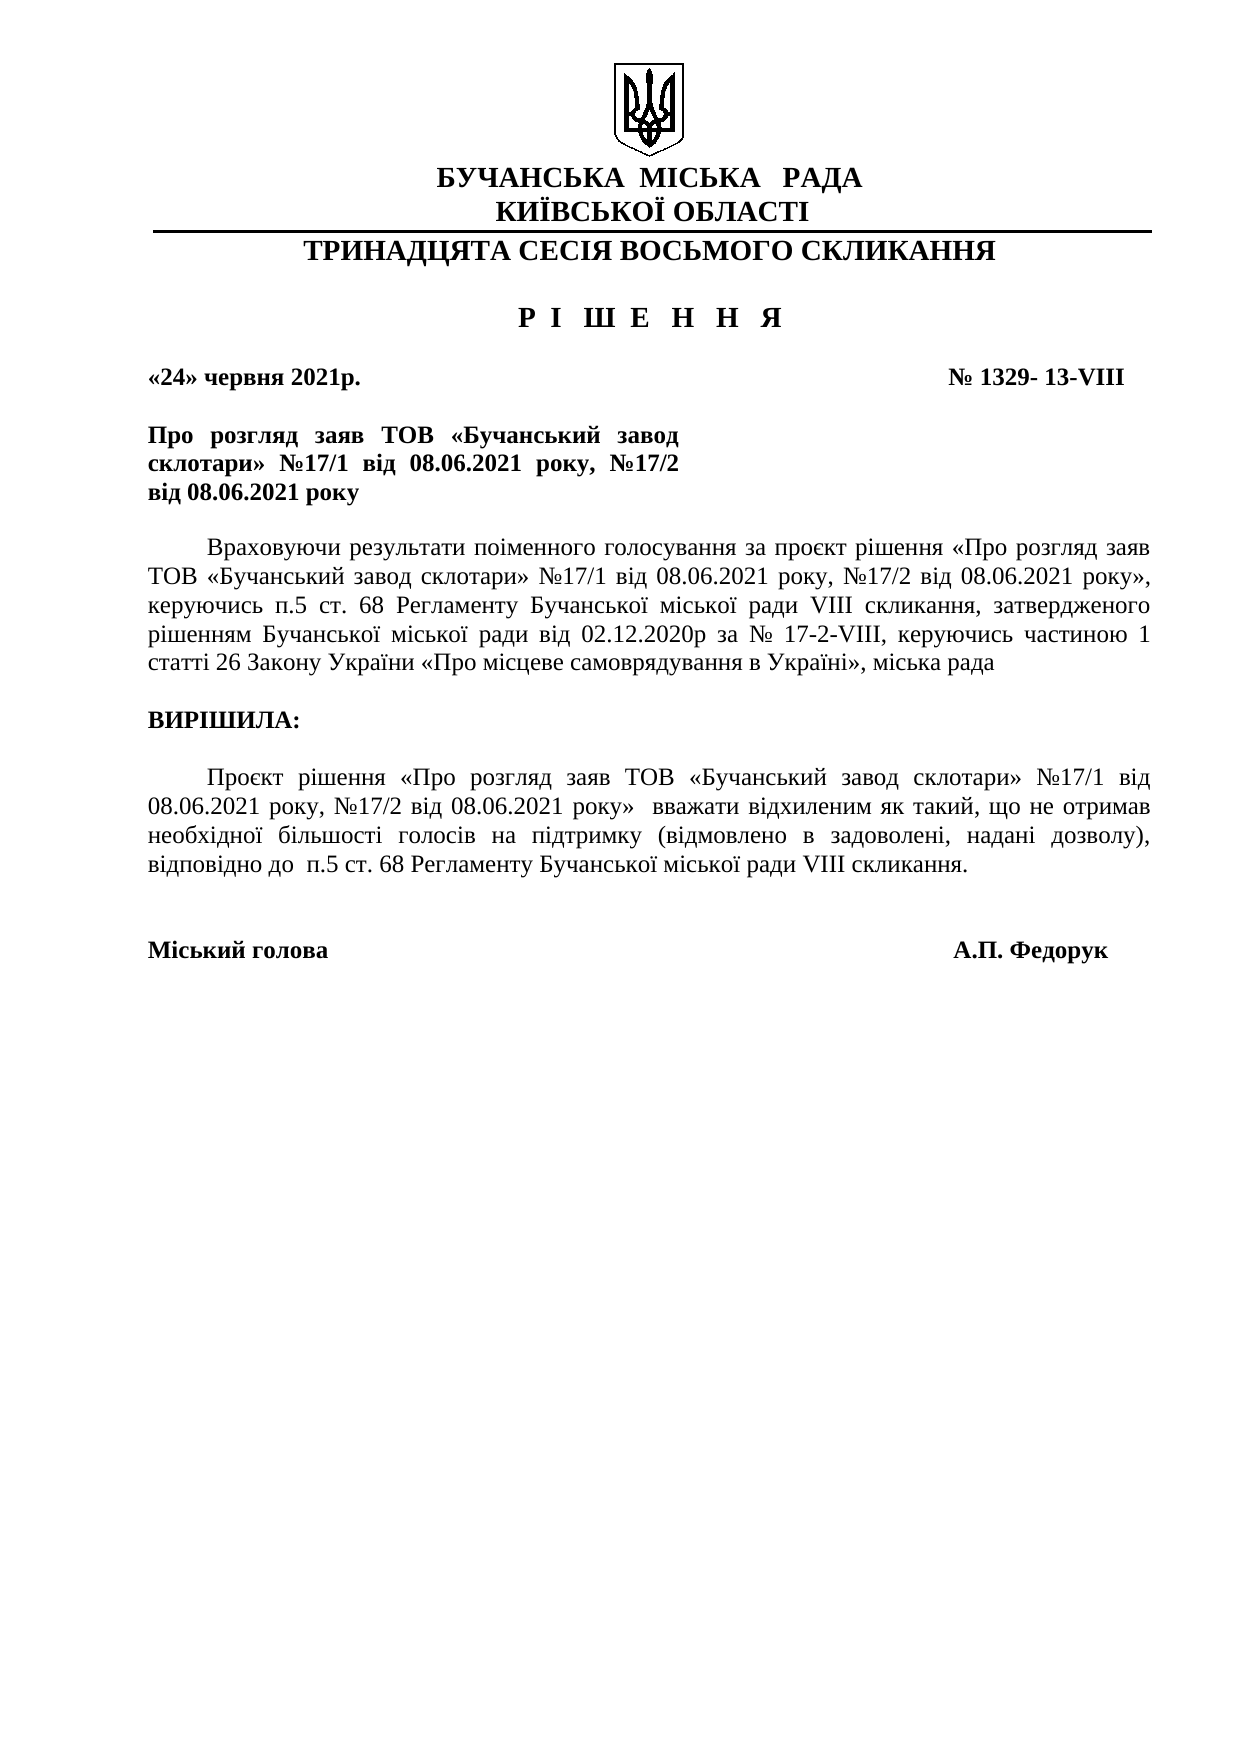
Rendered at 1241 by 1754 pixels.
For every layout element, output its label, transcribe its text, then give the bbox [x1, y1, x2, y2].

text Міський голова А.П. Федорук [148, 935, 1152, 964]
text КИЇВСЬКОЇ ОБЛАСТІ [153, 194, 1152, 230]
text Р І Ш Е Н Н Я [148, 300, 1152, 333]
text ВИРІШИЛА: [148, 705, 1152, 734]
text «24» червня 2021р. № 1329- 13-VIIІ [148, 362, 1152, 391]
text БУЧАНСЬКА МІСЬКА РАДА [148, 161, 1152, 194]
text Проєкт рішення «Про розгляд заяв ТОВ «Бучанський завод склотари» №17/1 від 08.06.2021 року, №17/2 від 08.06.2021 року» вважати відхиленим як такий, що не отримав необхідної більшості голосів на підтримку (відмовлено в задоволені, надані дозволу), відповідно до п.5 ст. 68 Регламенту Бучанської міської ради VІІІ скликання. [148, 762, 1152, 877]
text Враховуючи результати поіменного голосування за проєкт рішення «Про розгляд заяв ТОВ «Бучанський завод склотари» №17/1 від 08.06.2021 року, №17/2 від 08.06.2021 року», керуючись п.5 ст. 68 Регламенту Бучанської міської ради VІІІ скликання, затвердженого рішенням Бучанської міської ради від 02.12.2020р за № 17-2-VІІІ, керуючись частиною 1 статті 26 Закону України «Про місцеве самоврядування в Україні», міська рада [148, 532, 1152, 676]
text ТРИНАДЦЯТА СЕСІЯ ВОСЬМОГО СКЛИКАННЯ [148, 233, 1152, 266]
text Про розгляд заяв ТОВ «Бучанський завод склотари» №17/1 від 08.06.2021 року, №17/2 від 08.06.2021 року [148, 420, 679, 506]
